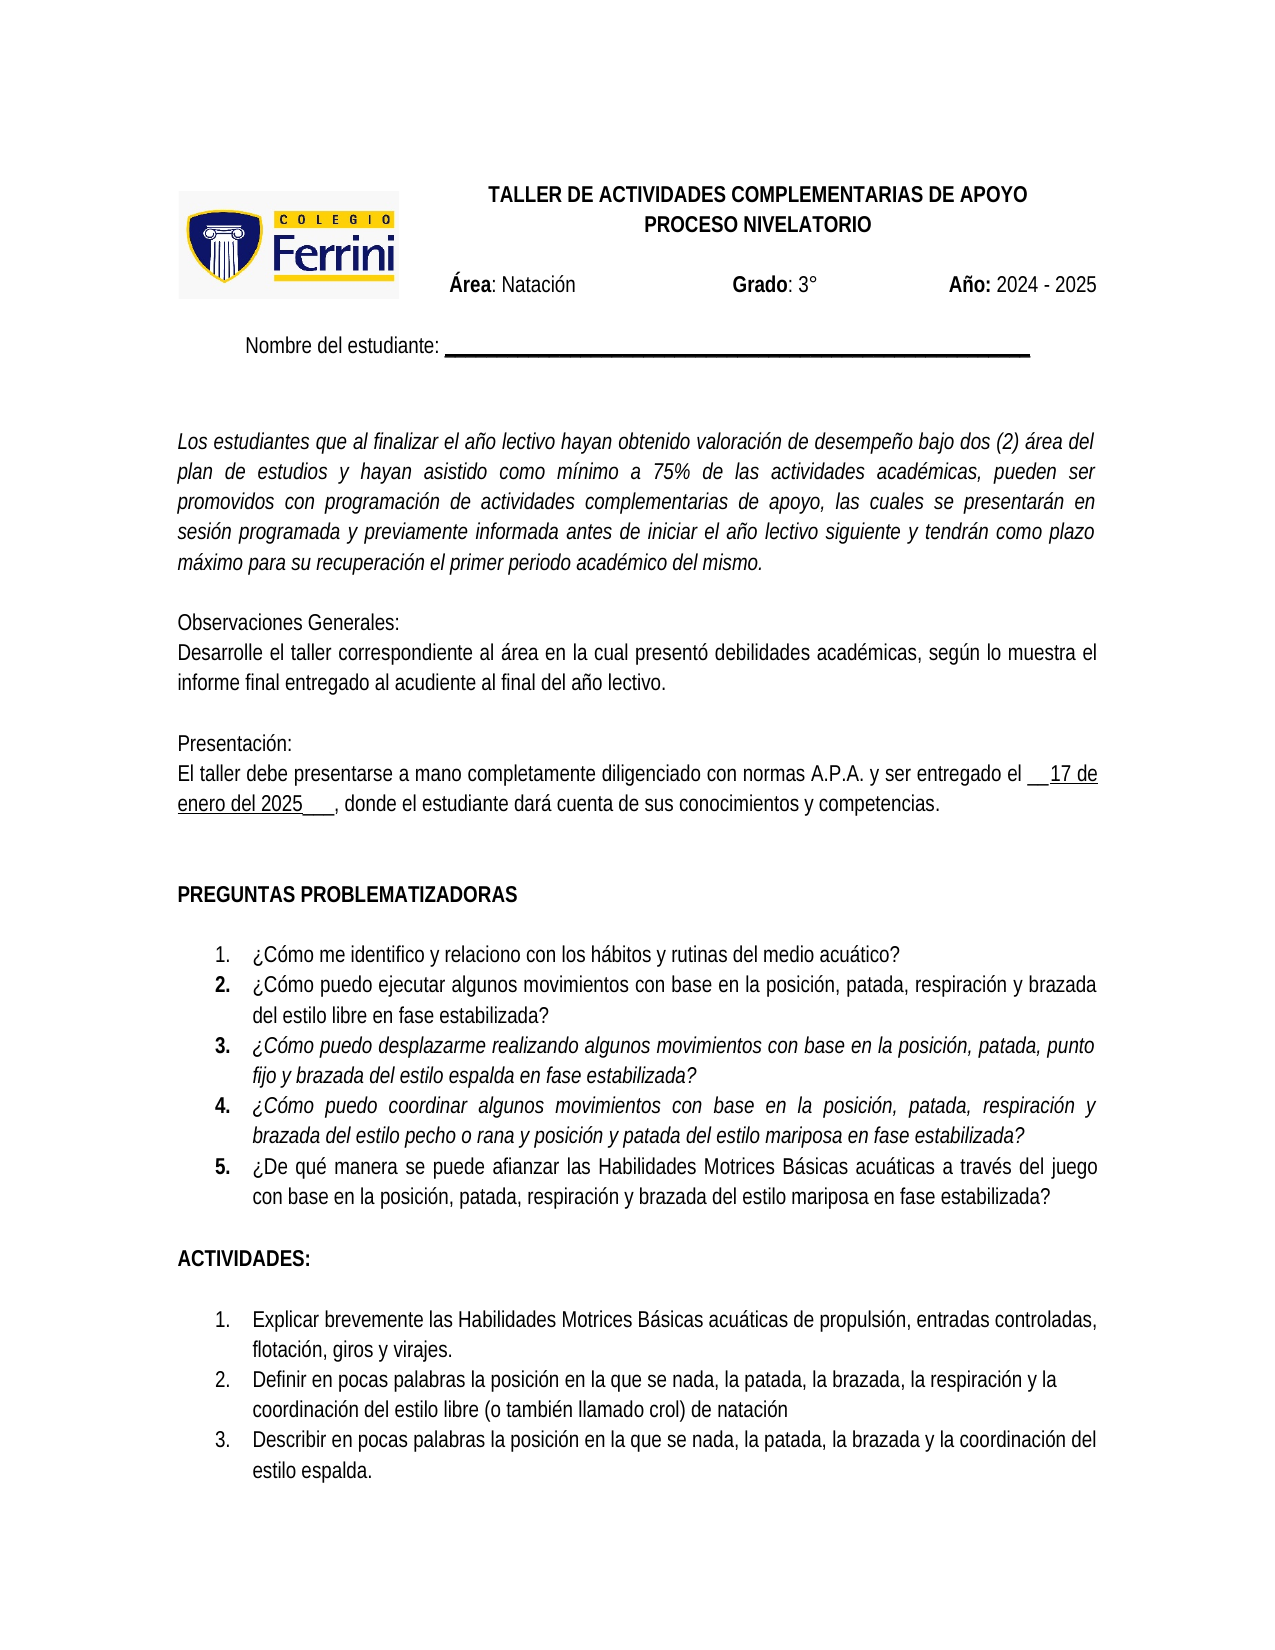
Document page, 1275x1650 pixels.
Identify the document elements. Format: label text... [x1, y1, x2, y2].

text TALLER DE ACTIVIDADES COMPLEMENTARIAS DE APOYO [177, 181, 1098, 207]
text El taller debe presentarse a mano completamente diligenciado con normas A.P.A. y ser entregado el __17 de enero del 2025___, donde el estudiante dará cuenta de sus conocimientos y competencias. [177, 760, 1098, 816]
list ¿De qué manera se puede afianzar las Habilidades Motrices Básicas acuáticas a través del juego con base en la posición, patada, respiración y brazada del estilo mariposa en fase estabilizada? [215, 1153, 1098, 1209]
text PROCESO NIVELATORIO [399, 211, 1098, 237]
text Área: Natación Grado: 3° Año: 2024 - 2025 [399, 271, 1098, 297]
text PREGUNTAS PROBLEMATIZADORAS [177, 881, 1098, 907]
list ¿Cómo puedo coordinar algunos movimientos con base en la posición, patada, respiración y brazada del estilo pecho o rana y posición y patada del estilo mariposa en fase estabilizada? [215, 1092, 1098, 1149]
picture [177, 191, 399, 298]
text Presentación: [177, 730, 1098, 756]
list Explicar brevemente las Habilidades Motrices Básicas acuáticas de propulsión, entradas controladas, flotación, giros y virajes. [215, 1306, 1098, 1362]
text Desarrolle el taller correspondiente al área en la cual presentó debilidades académicas, según lo muestra el informe final entregado al acudiente al final del año lectivo. [177, 639, 1098, 696]
text ACTIVIDADES: [177, 1245, 1098, 1272]
text Observaciones Generales: [177, 609, 1098, 635]
list ¿Cómo puedo desplazarme realizando algunos movimientos con base en la posición, patada, punto fijo y brazada del estilo espalda en fase estabilizada? [215, 1032, 1098, 1088]
list ¿Cómo me identifico y relaciono con los hábitos y rutinas del medio acuático? [215, 941, 1098, 967]
list Definir en pocas palabras la posición en la que se nada, la patada, la brazada, la respiración y la coordinación del estilo libre (o también llamado crol) de natación [215, 1366, 1098, 1423]
text Nombre del estudiante: ________________________________________________________ [177, 332, 1098, 358]
list ¿Cómo puedo ejecutar algunos movimientos con base en la posición, patada, respiración y brazada del estilo libre en fase estabilizada? [215, 971, 1098, 1028]
list Describir en pocas palabras la posición en la que se nada, la patada, la brazada y la coordinación del estilo espalda. [215, 1426, 1098, 1483]
text Los estudiantes que al finalizar el año lectivo hayan obtenido valoración de desempeño bajo dos (2) área del plan de estudios y hayan asistido como mínimo a 75% de las actividades académicas, pueden ser promovidos con programación de actividades complementarias de apoyo, las cuales se presentarán en sesión programada y previamente informada antes de iniciar el año lectivo siguiente y tendrán como plazo máximo para su recuperación el primer periodo académico del mismo. [177, 428, 1098, 575]
